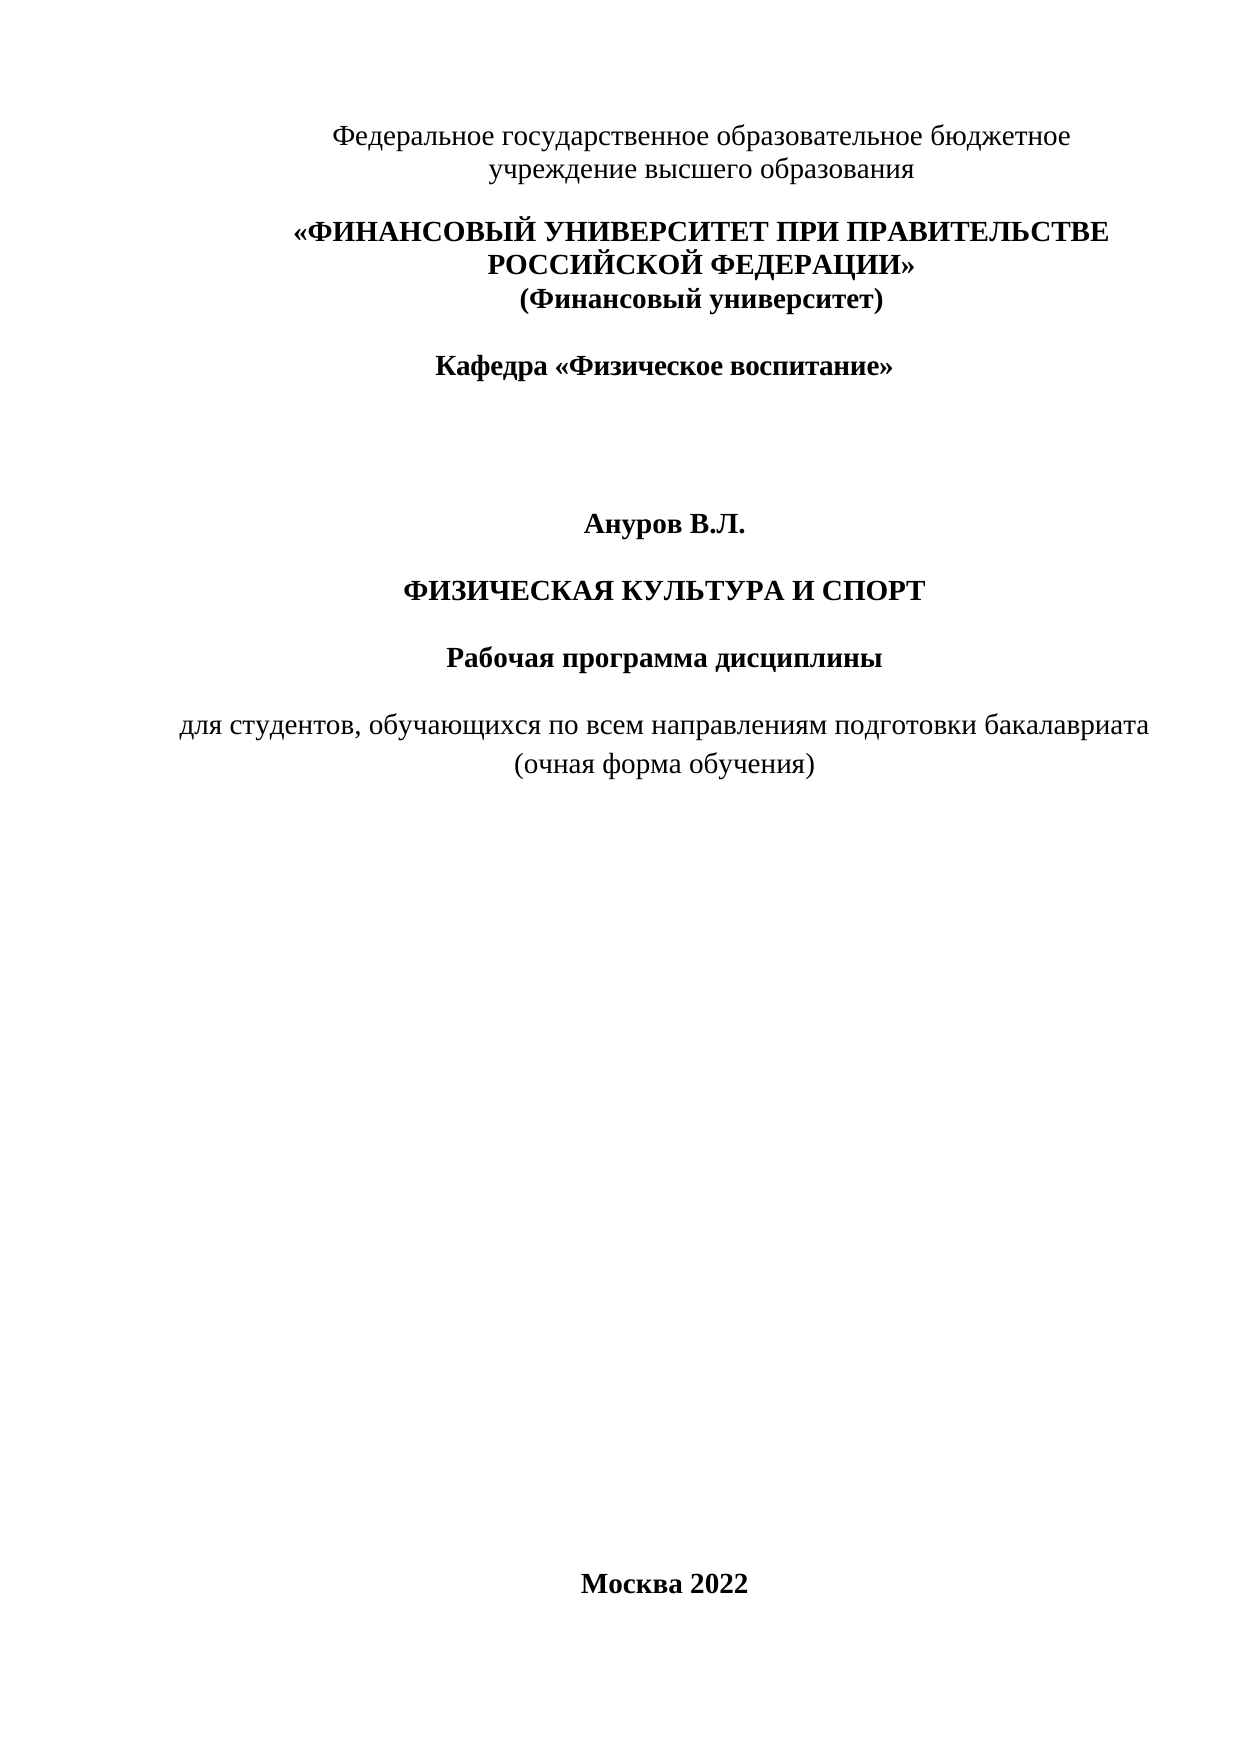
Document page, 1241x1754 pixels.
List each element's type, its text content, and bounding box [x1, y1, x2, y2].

text учреждение высшего образования [177, 152, 1152, 185]
text «ФИНАНСОВЫЙ УНИВЕРСИТЕТ ПРИ ПРАВИТЕЛЬСТВЕ [177, 214, 1152, 247]
text Москва 2022 [177, 1566, 1152, 1600]
text ФИЗИЧЕСКАЯ КУЛЬТУРА И СПОРТ [177, 573, 1152, 607]
text (Финансовый университет) [177, 281, 1152, 314]
text для студентов, обучающихся по всем направлениям подготовки бакалавриата [177, 707, 1152, 741]
text Федеральное государственное образовательное бюджетное [177, 118, 1152, 152]
text Кафедра «Физическое воспитание» [177, 348, 1152, 382]
text Рабочая программа дисциплины [177, 640, 1152, 674]
text Ануров В.Л. [177, 506, 1152, 540]
text РОССИЙСКОЙ ФЕДЕРАЦИИ» [177, 247, 1152, 281]
text (очная форма обучения) [177, 746, 1152, 779]
